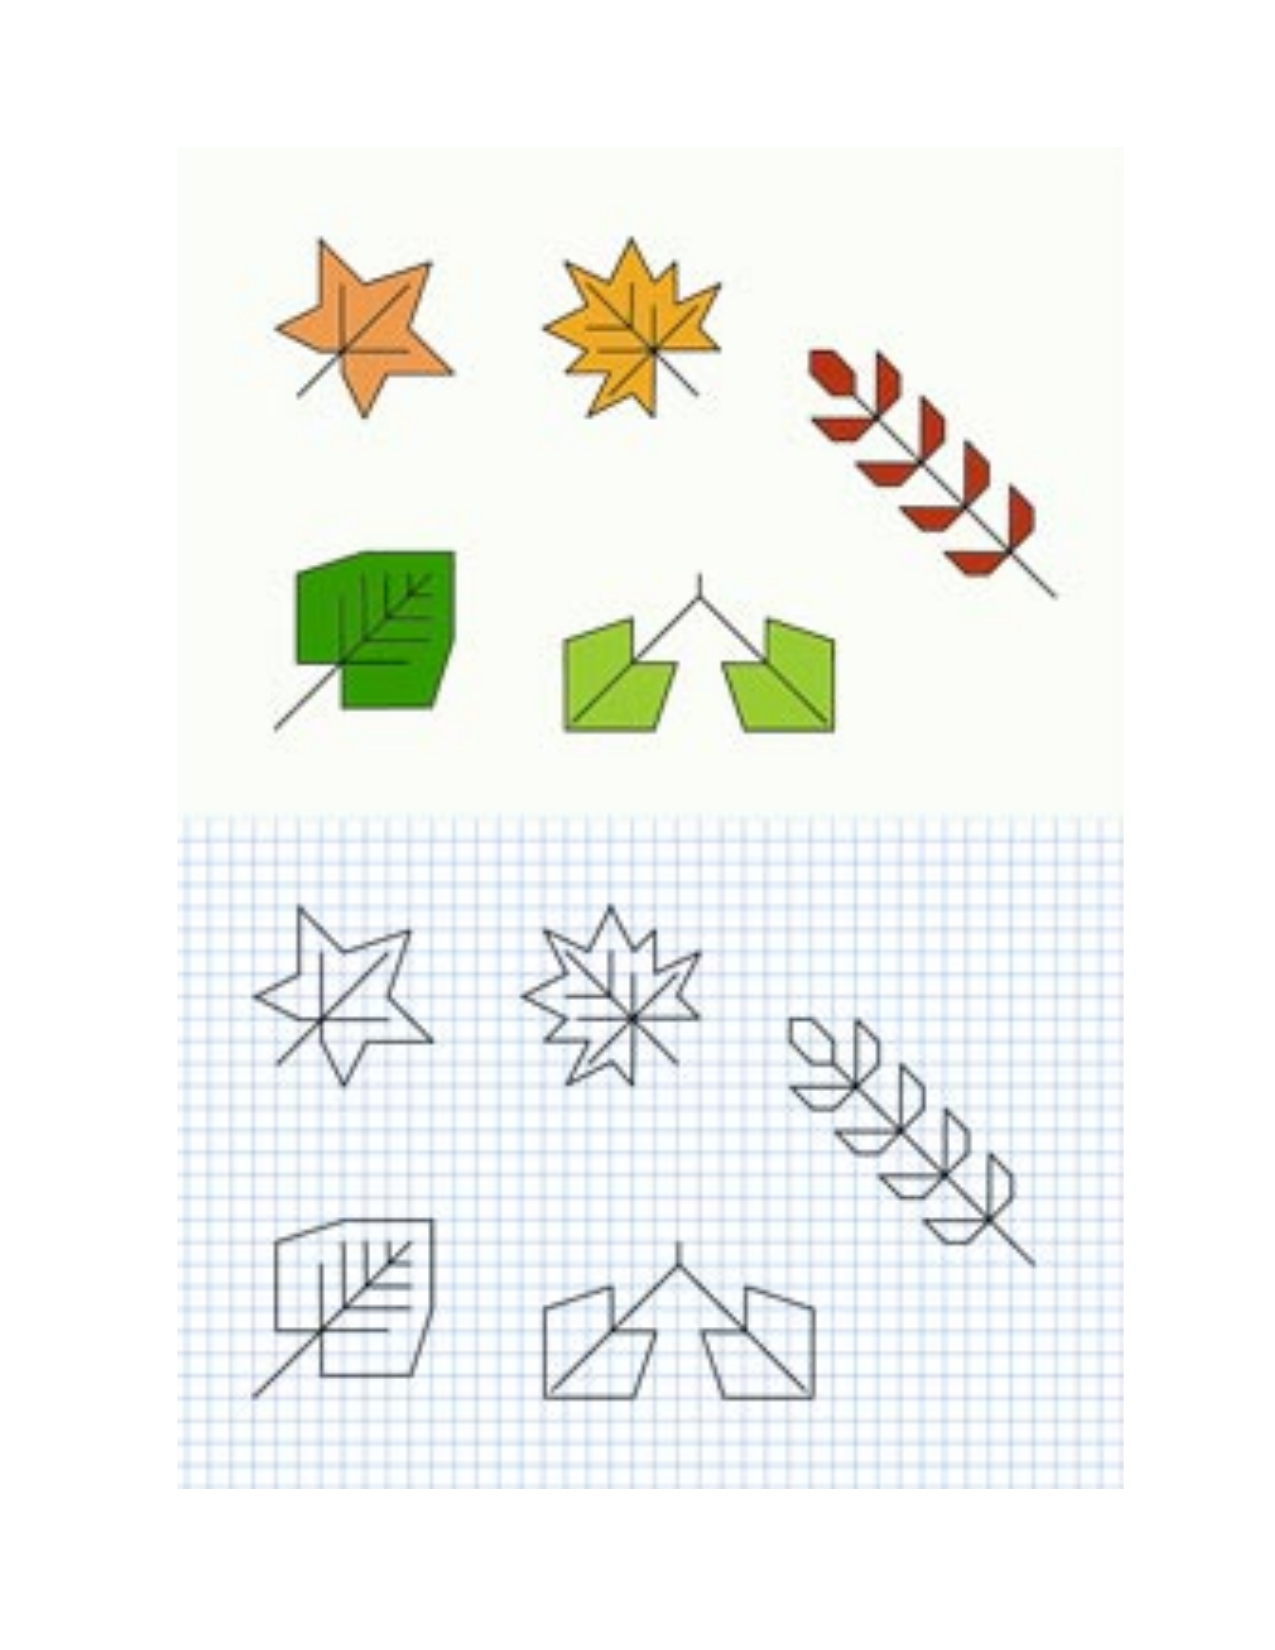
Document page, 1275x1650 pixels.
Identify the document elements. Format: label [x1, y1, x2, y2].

picture [177, 147, 1124, 1489]
